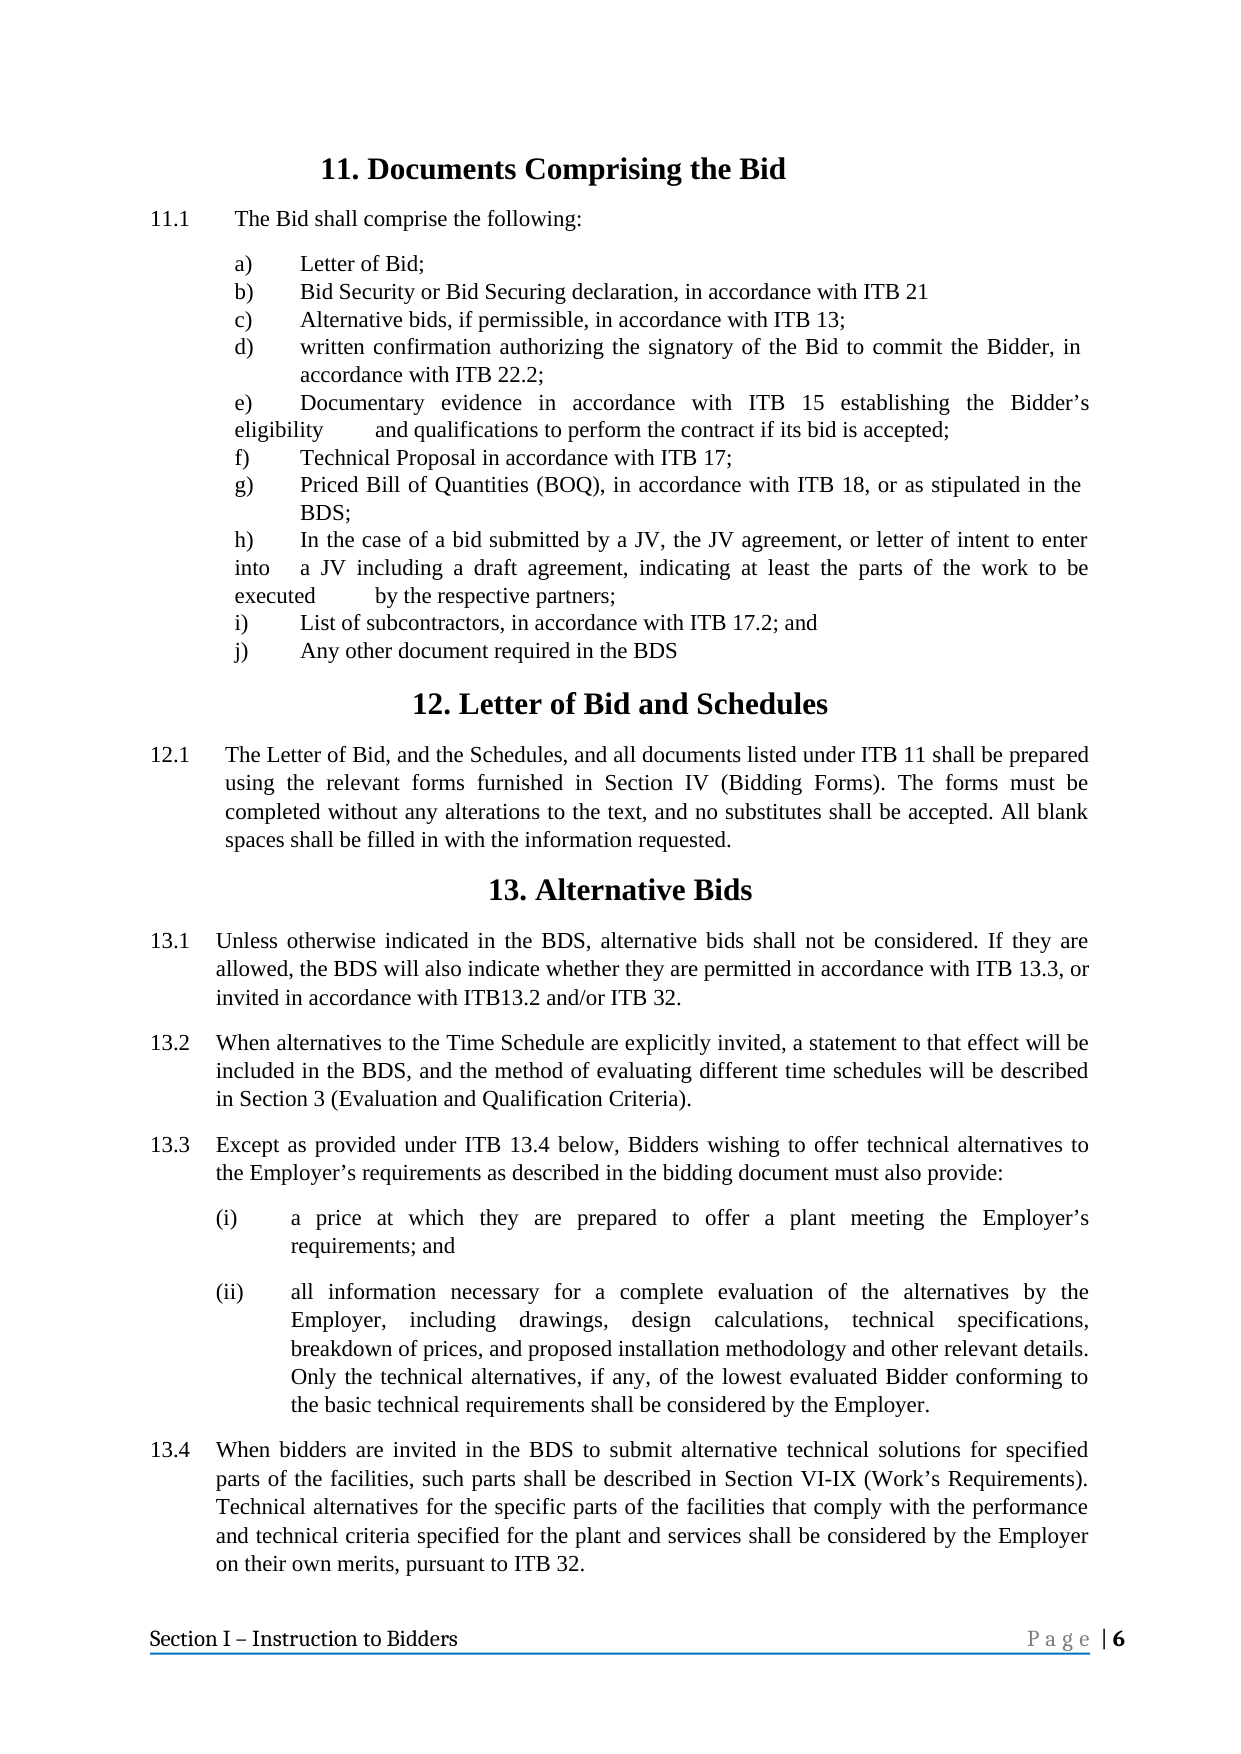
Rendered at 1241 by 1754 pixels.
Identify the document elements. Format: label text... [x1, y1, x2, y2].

text 13.4 When bidders are invited in the BDS to submit alternative technical solutions for specified parts of the facilities, such parts shall be described in Section VI-IX (Work’s Requirements). Technical alternatives for the specific parts of the facilities that comply with the performance and technical criteria specified for the plant and services shall be considered by the Employer on their own merits, pursuant to ITB 32. [150, 1437, 1090, 1577]
list Documentary evidence in accordance with ITB 15 establishing the Bidder’s eligibility and qualifications to perform the contract if its bid is accepted; [234, 388, 1090, 442]
list In the case of a bid submitted by a JV, the JV agreement, or letter of intent to enter into a JV including a draft agreement, indicating at least the parts of the work to be executed by the respective partners; [234, 527, 1090, 608]
list Technical Proposal in accordance with ITB 17; [234, 444, 1090, 470]
text 11.1 The Bid shall comprise the following: [150, 205, 1090, 232]
list List of subcontractors, in accordance with ITB 17.2; and [234, 609, 1090, 636]
subtitle Letter of Bid and Schedules [150, 685, 1090, 721]
text 13.3 Except as provided under ITB 13.4 below, Bidders wishing to offer technical alternatives to the Employer’s requirements as described in the bidding document must also provide: [150, 1131, 1090, 1185]
subtitle Documents Comprising the Bid [150, 150, 1090, 186]
text 13.1 Unless otherwise indicated in the BDS, alternative bids shall not be considered. If they are allowed, the BDS will also indicate whether they are permitted in accordance with ITB 13.3, or invited in accordance with ITB13.2 and/or ITB 32. [150, 927, 1090, 1010]
text 12.1 The Letter of Bid, and the Schedules, and all documents listed under ITB 11 shall be prepared using the relevant forms furnished in Section IV (Bidding Forms). The forms must be completed without any alterations to the text, and no substitutes shall be accepted. All blank spaces shall be filled in with the information requested. [150, 741, 1090, 852]
list Priced Bill of Quantities (BOQ), in accordance with ITB 18, or as stipulated in the BDS; [234, 471, 1090, 525]
list Bid Security or Bid Securing declaration, in accordance with ITB 21 [234, 278, 1090, 304]
list Alternative bids, if permissible, in accordance with ITB 13; [234, 306, 1090, 332]
list Letter of Bid; [234, 251, 1090, 277]
text (i) a price at which they are prepared to offer a plant meeting the Employer’s requirements; and [216, 1204, 1090, 1259]
text (ii) all information necessary for a complete evaluation of the alternatives by the Employer, including drawings, design calculations, technical specifications, breakdown of prices, and proposed installation methodology and other relevant details. Only the technical alternatives, if any, of the lowest evaluated Bidder conforming to the basic technical requirements shall be considered by the Employer. [216, 1278, 1090, 1418]
list Any other document required in the BDS [234, 637, 1090, 663]
list written confirmation authorizing the signatory of the Bid to commit the Bidder, in accordance with ITB 22.2; [234, 333, 1090, 387]
subtitle Alternative Bids [150, 871, 1090, 907]
text 13.2 When alternatives to the Time Schedule are explicitly invited, a statement to that effect will be included in the BDS, and the method of evaluating different time schedules will be described in Section 3 (Evaluation and Qualification Criteria). [150, 1029, 1090, 1112]
